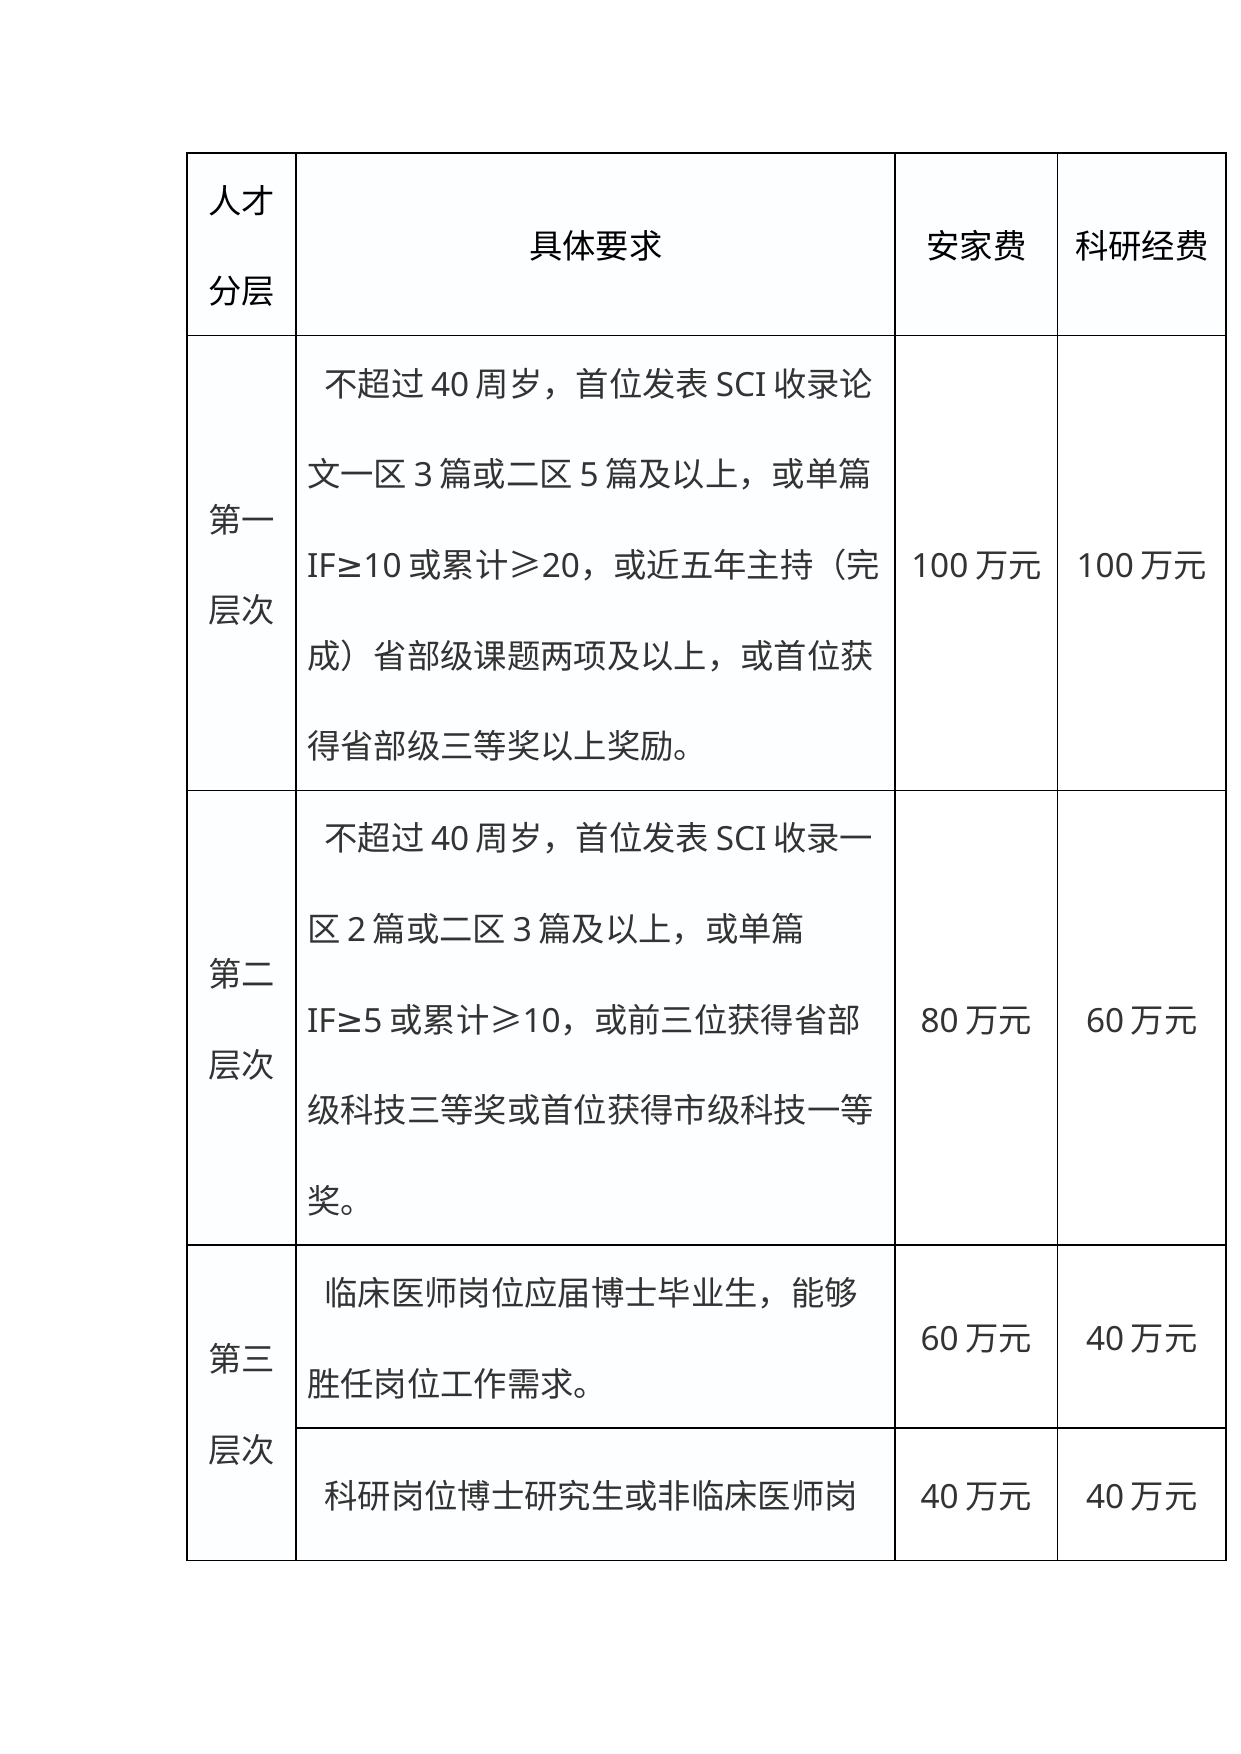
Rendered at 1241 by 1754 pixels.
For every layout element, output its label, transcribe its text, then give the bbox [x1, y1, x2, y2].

table_cell 第一 层次 [188, 336, 295, 789]
table_cell 80万元 [896, 791, 1057, 1244]
table_header 人才分层 [188, 154, 295, 335]
table_header 具体要求 [297, 154, 894, 335]
table_cell 40万元 [1058, 1429, 1225, 1560]
table_cell 第三 层次 [188, 1246, 295, 1560]
table_cell 不超过40周岁，首位发表SCI收录论文一区3篇或二区5篇及以上，或单篇IF≥10或累计≥20，或近五年主持（完成）省部级课题两项及以上，或首位获得省部级三等奖以上奖励。 [297, 336, 894, 789]
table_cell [297, 1429, 894, 1560]
table_header 科研经费 [1058, 154, 1225, 335]
table_cell 60万元 [896, 1246, 1057, 1427]
table_header 安家费 [896, 154, 1057, 335]
table_cell 临床医师岗位应届博士毕业生，能够胜任岗位工作需求。 [297, 1246, 894, 1427]
table_cell 第二 层次 [188, 791, 295, 1244]
table_cell 40万元 [1058, 1246, 1225, 1427]
table_cell 不超过40周岁，首位发表SCI收录一区2篇或二区3篇及以上，或单篇IF≥5或累计≥10，或前三位获得省部级科技三等奖或首位获得市级科技一等奖。 [297, 791, 894, 1244]
table_cell 100万元 [1058, 336, 1225, 789]
table_cell 60万元 [1058, 791, 1225, 1244]
table_cell 40万元 [896, 1429, 1057, 1560]
table_cell 100万元 [896, 336, 1057, 789]
